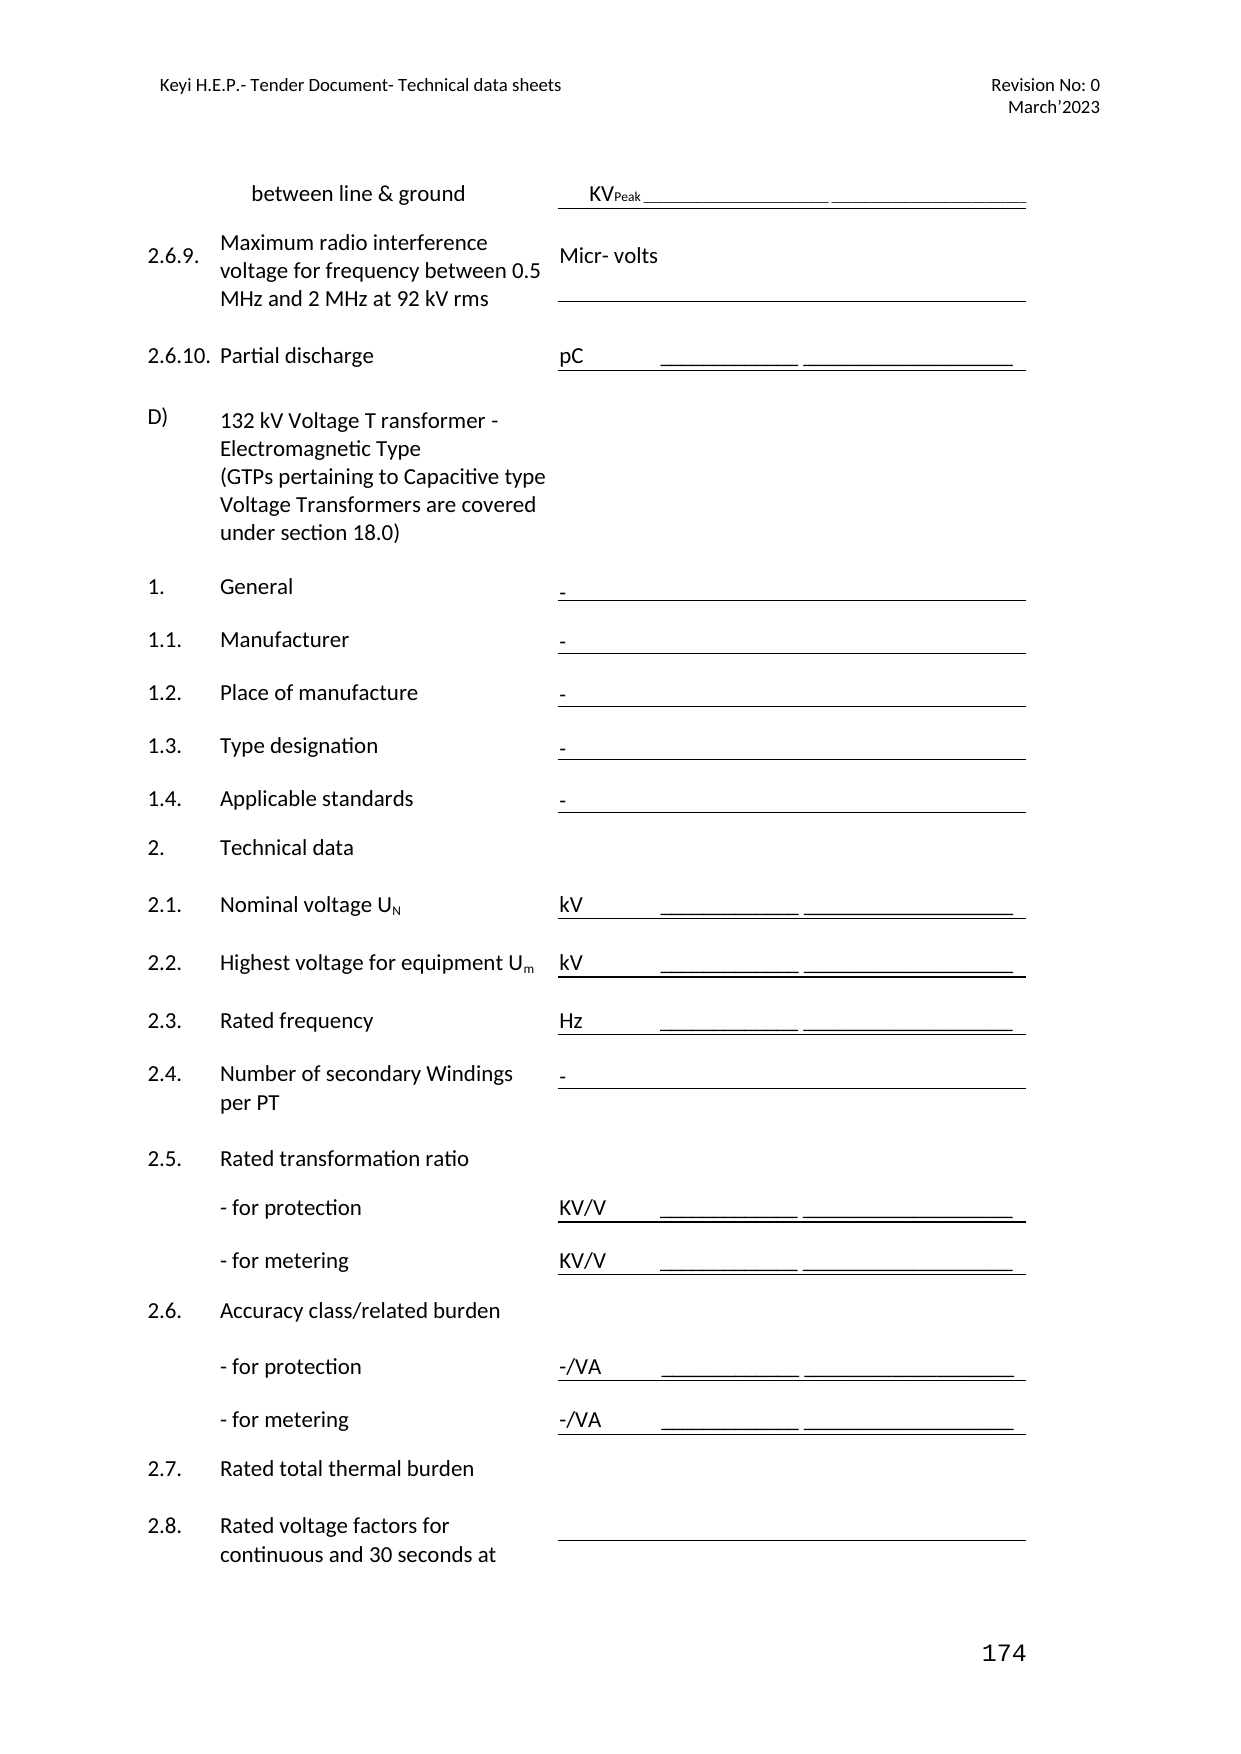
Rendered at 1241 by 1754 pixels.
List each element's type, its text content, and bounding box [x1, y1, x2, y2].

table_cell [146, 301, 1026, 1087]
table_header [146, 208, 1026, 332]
text between line & ground KVPeak [146, 179, 1027, 208]
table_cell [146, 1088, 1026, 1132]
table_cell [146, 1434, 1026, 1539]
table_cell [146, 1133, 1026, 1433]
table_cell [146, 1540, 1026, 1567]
